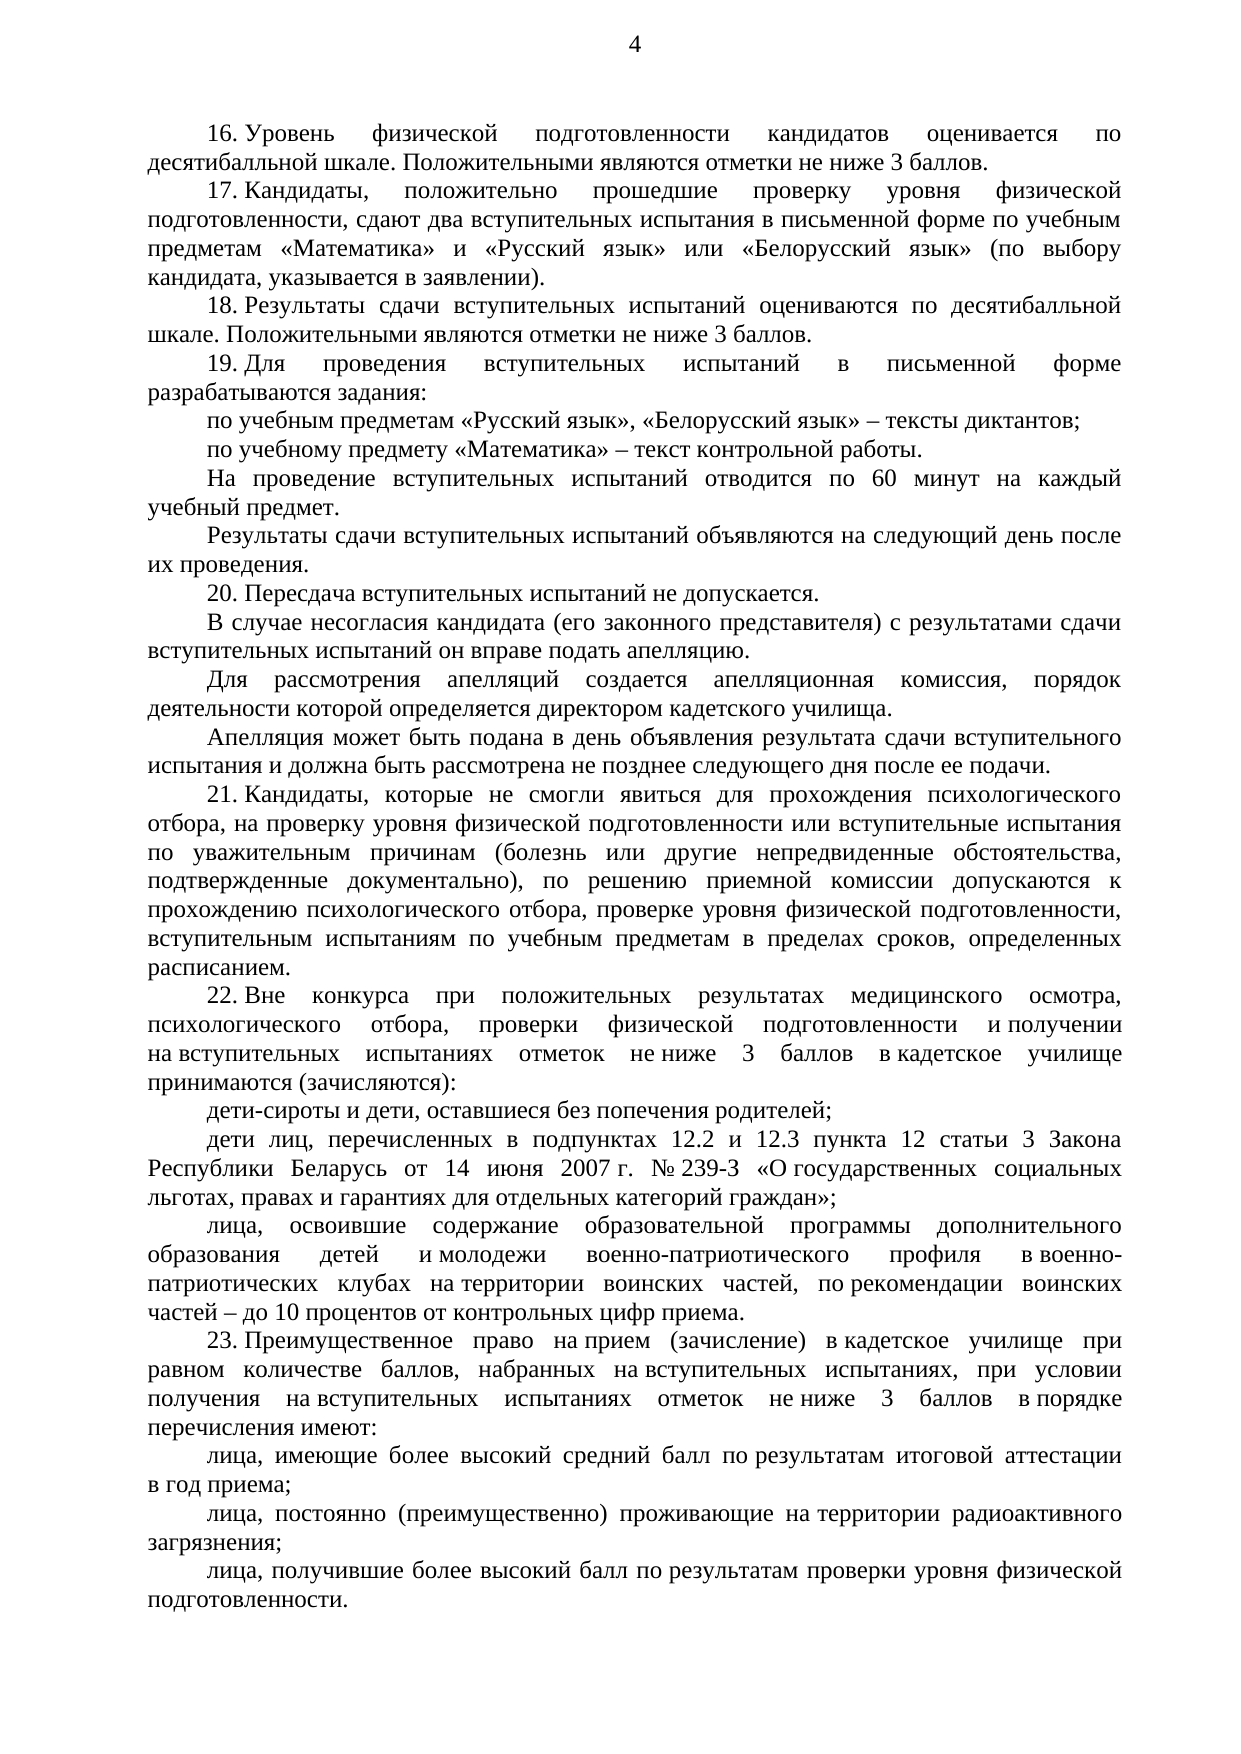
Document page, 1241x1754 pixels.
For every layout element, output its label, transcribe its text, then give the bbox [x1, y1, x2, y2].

text лица, постоянно (преимущественно) проживающие на территории радиоактивного загрязнения; [147, 1498, 1122, 1556]
text 20. Пересдача вступительных испытаний не допускается. [147, 578, 1122, 607]
text 21. Кандидаты, которые не смогли явиться для прохождения психологического отбора, на проверку уровня физической подготовленности или вступительные испытания по уважительным причинам (болезнь или другие непредвиденные обстоятельства, подтвержденные документально), по решению приемной комиссии допускаются к прохождению психологического отбора, проверке уровня физической подготовленности, вступительным испытаниям по учебным предметам в пределах сроков, определенных расписанием. [147, 779, 1122, 981]
text 17. Кандидаты, положительно прошедшие проверку уровня физической подготовленности, сдают два вступительных испытания в письменной форме по учебным предметам «Математика» и «Русский язык» или «Белорусский язык» (по выбору кандидата, указывается в заявлении). [147, 176, 1122, 291]
text Апелляция может быть подана в день объявления результата сдачи вступительного испытания и должна быть рассмотрена не позднее следующего дня после ее подачи. [147, 722, 1122, 779]
text по учебному предмету «Математика» – текст контрольной работы. [147, 434, 1122, 463]
text В случае несогласия кандидата (его законного представителя) с результатами сдачи вступительных испытаний он вправе подать апелляцию. [147, 607, 1122, 664]
text по учебным предметам «Русский язык», «Белорусский язык» – тексты диктантов; [147, 406, 1122, 434]
text дети лиц, перечисленных в подпунктах 12.2 и 12.3 пункта 12 статьи 3 Закона Республики Беларусь от 14 июня 2007 г. № 239-З «О государственных социальных льготах, правах и гарантиях для отдельных категорий граждан»; [147, 1124, 1122, 1211]
text 23. Преимущественное право на прием (зачисление) в кадетское училище при равном количестве баллов, набранных на вступительных испытаниях, при условии получения на вступительных испытаниях отметок не ниже 3 баллов в порядке перечисления имеют: [147, 1326, 1122, 1441]
text 22. Вне конкурса при положительных результатах медицинского осмотра, психологического отбора, проверки физической подготовленности и получении на вступительных испытаниях отметок не ниже 3 баллов в кадетское училище принимаются (зачисляются): [147, 981, 1122, 1096]
text Для рассмотрения апелляций создается апелляционная комиссия, порядок деятельности которой определяется директором кадетского училища. [147, 664, 1122, 722]
text Результаты сдачи вступительных испытаний объявляются на следующий день после их проведения. [147, 521, 1122, 578]
text лица, освоившие содержание образовательной программы дополнительного образования детей и молодежи военно-патриотического профиля в военно-патриотических клубах на территории воинских частей, по рекомендации воинских частей – до 10 процентов от контрольных цифр приема. [147, 1211, 1122, 1326]
text дети-сироты и дети, оставшиеся без попечения родителей; [147, 1096, 1122, 1124]
text лица, получившие более высокий балл по результатам проверки уровня физической подготовленности. [147, 1556, 1122, 1613]
text 19. Для проведения вступительных испытаний в письменной форме разрабатываются задания: [147, 348, 1122, 406]
text 16. Уровень физической подготовленности кандидатов оценивается по десятибалльной шкале. Положительными являются отметки не ниже 3 баллов. [147, 118, 1122, 176]
text 18. Результаты сдачи вступительных испытаний оцениваются по десятибалльной шкале. Положительными являются отметки не ниже 3 баллов. [147, 291, 1122, 348]
text На проведение вступительных испытаний отводится по 60 минут на каждый учебный предмет. [147, 463, 1122, 521]
text лица, имеющие более высокий средний балл по результатам итоговой аттестации в год приема; [147, 1441, 1122, 1498]
